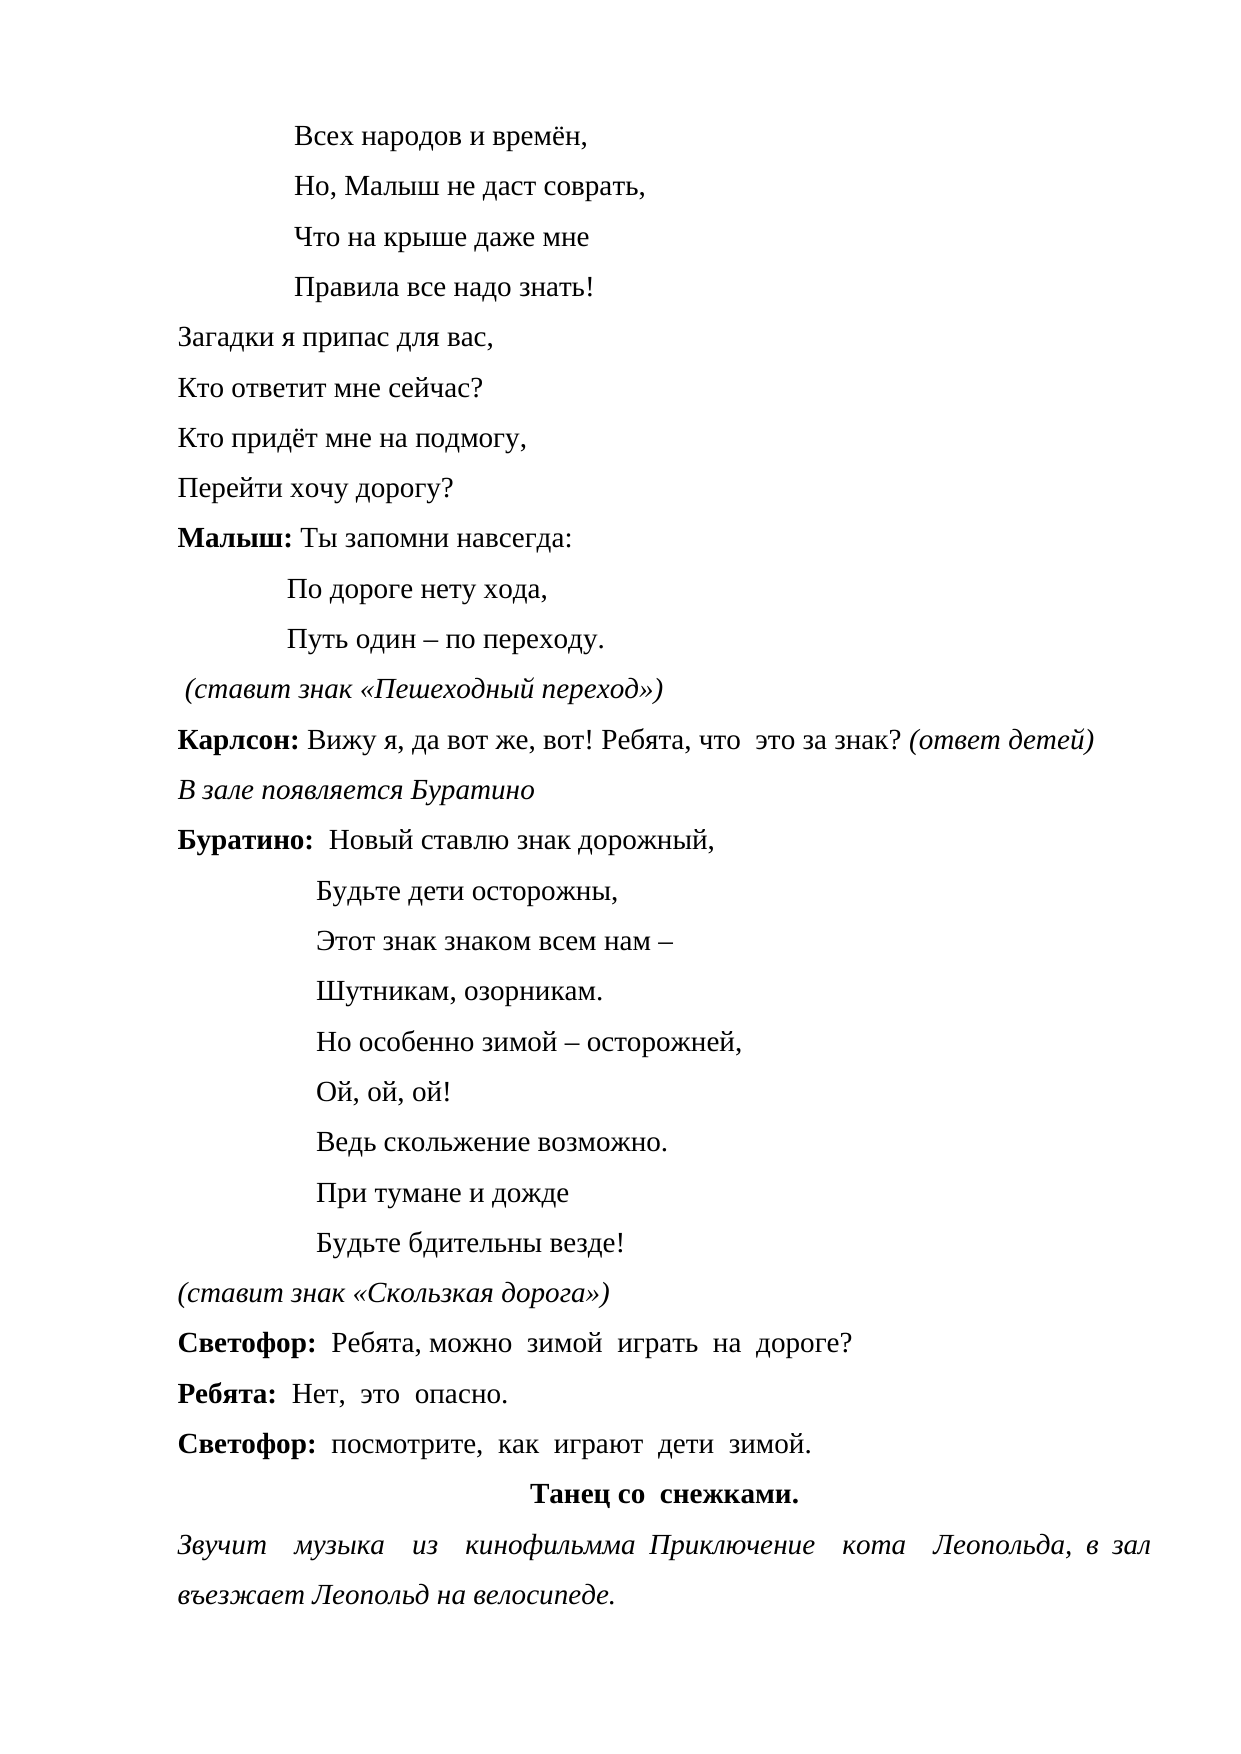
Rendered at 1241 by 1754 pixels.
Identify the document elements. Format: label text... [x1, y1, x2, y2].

text Светофор: посмотрите, как играют дети зимой. [177, 1426, 1152, 1460]
text В зале появляется Буратино [177, 772, 1152, 806]
text Ребята: Нет, это опасно. [177, 1376, 1152, 1409]
text (ставит знак «Пешеходный переход») [177, 672, 1152, 705]
text Ведь скольжение возможно. [177, 1124, 1152, 1158]
text Будьте бдительны везде! [177, 1225, 1152, 1258]
text По дороге нету хода, [177, 571, 1152, 604]
text Но особенно зимой – осторожней, [177, 1024, 1152, 1057]
text Ой, ой, ой! [177, 1074, 1152, 1108]
text Карлсон: Вижу я, да вот же, вот! Ребята, что это за знак? (ответ детей) [177, 722, 1152, 755]
text Шутникам, озорникам. [177, 973, 1152, 1007]
text Путь один – по переходу. [177, 621, 1152, 655]
text Танец со снежками. [177, 1477, 1152, 1510]
text Что на крыше даже мне [177, 219, 1152, 252]
text Загадки я припас для вас, [177, 319, 1152, 353]
text Звучит музыка из кинофильмма Приключение кота Леопольда, в зал въезжает Леопольд на велосипеде. [177, 1527, 1152, 1611]
text Перейти хочу дорогу? [177, 470, 1152, 504]
text Этот знак знаком всем нам – [177, 923, 1152, 957]
text Всех народов и времён, [177, 118, 1152, 152]
text Но, Малыш не даст соврать, [177, 168, 1152, 202]
text При тумане и дожде [177, 1175, 1152, 1208]
text (ставит знак «Скользкая дорога») [177, 1275, 1152, 1309]
text Малыш: Ты запомни навсегда: [177, 521, 1152, 554]
text Буратино: Новый ставлю знак дорожный, [177, 822, 1152, 856]
text Будьте дети осторожны, [177, 873, 1152, 906]
text Правила все надо знать! [177, 269, 1152, 303]
text Кто придёт мне на подмогу, [177, 420, 1152, 453]
text Светофор: Ребята, можно зимой играть на дороге? [177, 1326, 1152, 1359]
text Кто ответит мне сейчас? [177, 370, 1152, 403]
